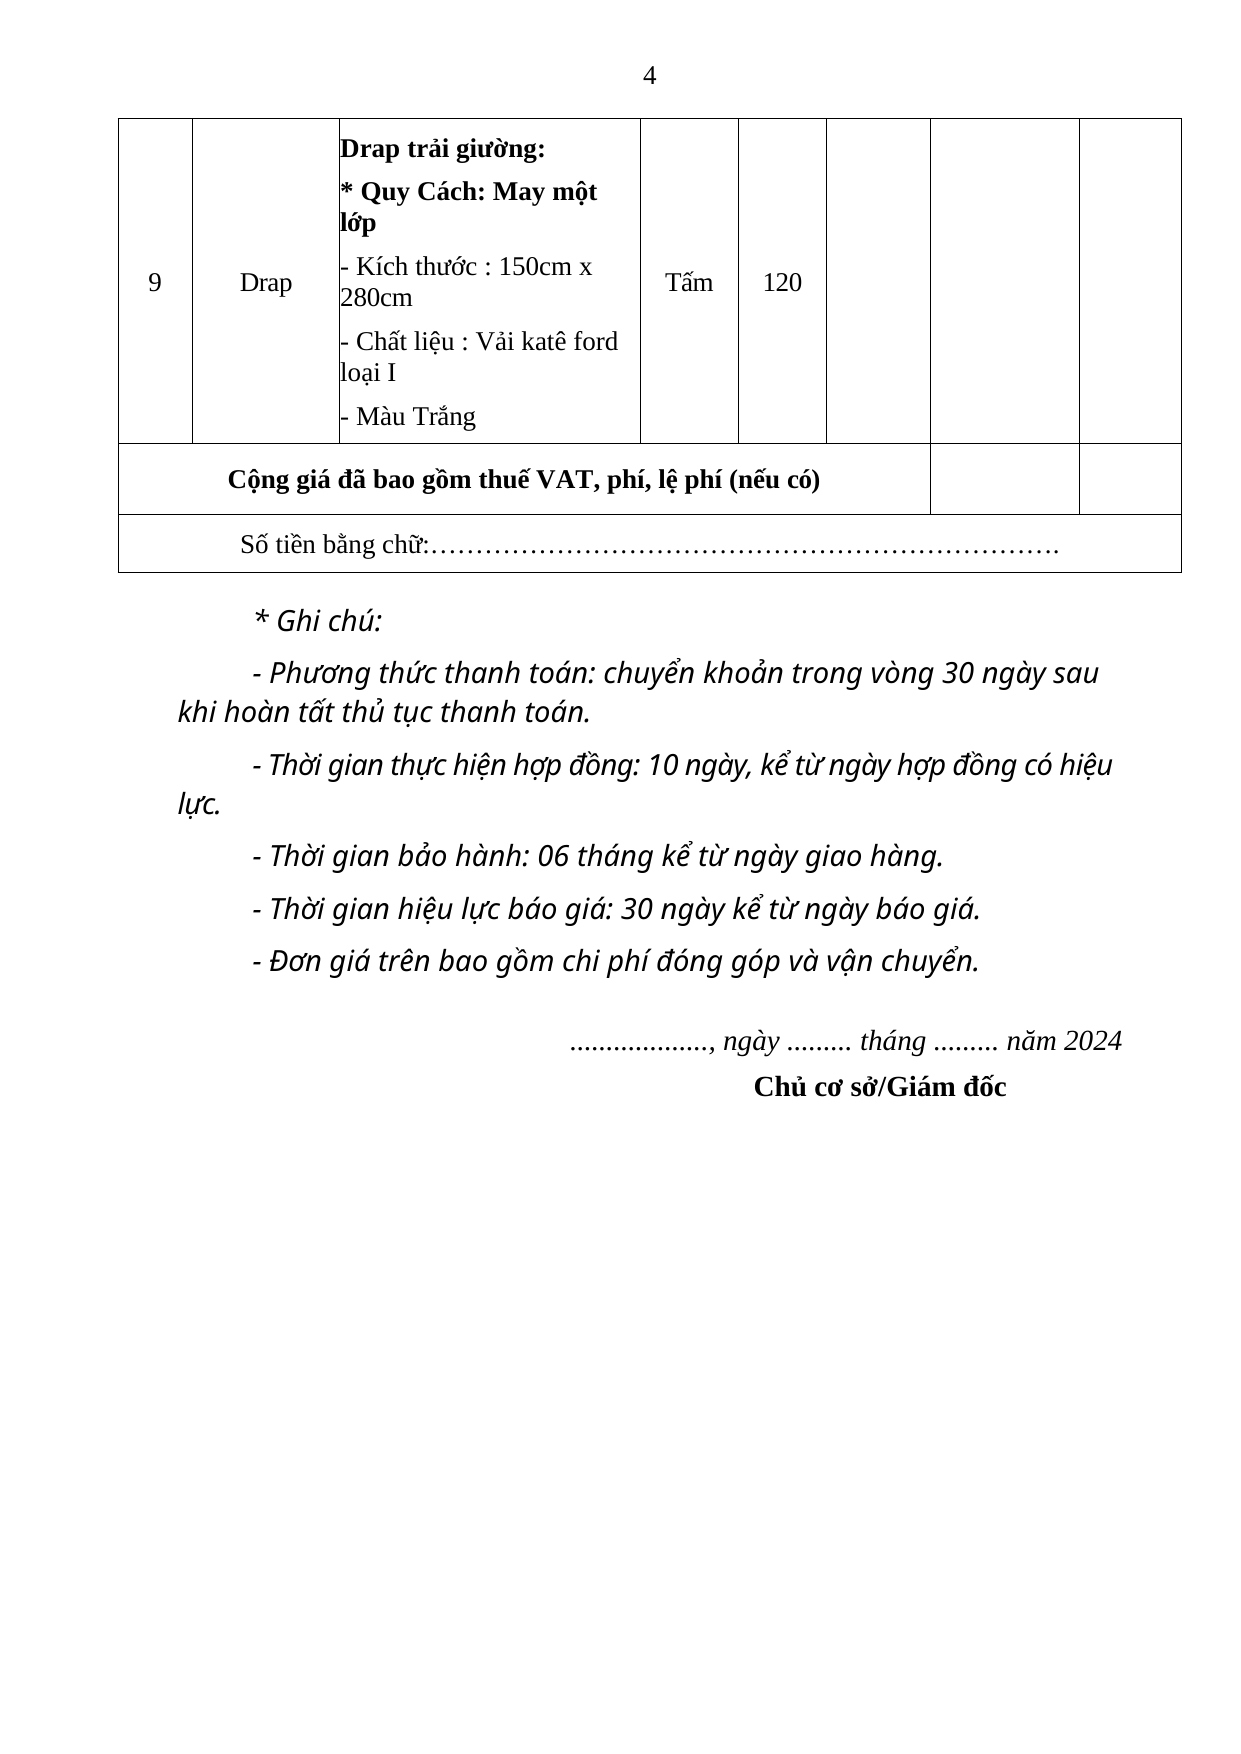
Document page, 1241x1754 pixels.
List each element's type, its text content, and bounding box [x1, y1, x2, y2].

text * Ghi chú: [177, 600, 1122, 639]
table_cell [1080, 444, 1181, 514]
table_cell [931, 444, 1079, 514]
table_cell 9 [119, 119, 192, 443]
table_cell [827, 119, 930, 443]
text - Thời gian bảo hành: 06 tháng kể từ ngày giao hàng. [177, 836, 1122, 875]
table_cell [931, 119, 1079, 443]
text - Thời gian hiệu lực báo giá: 30 ngày kể từ ngày báo giá. [177, 888, 1122, 928]
text Chủ cơ sở/Giám đốc [177, 1069, 1122, 1103]
table_cell Drap trải giường: * Quy Cách: May một lớp - Kích thước : 150cm x 280cm - Chất liệu : Vải katê ford loại I - Màu Trắng [340, 119, 640, 443]
table_cell Tấm [641, 119, 738, 443]
table_cell Số tiền bằng chữ:……………………………………………………………. [119, 515, 1181, 572]
table_cell Cộng giá đã bao gồm thuế VAT, phí, lệ phí (nếu có) [119, 444, 930, 514]
table_cell 120 [739, 119, 826, 443]
text - Phương thức thanh toán: chuyển khoản trong vòng 30 ngày sau khi hoàn tất thủ tục thanh toán. [177, 652, 1122, 731]
text ..................., ngày ......... tháng ......... năm 2024 [177, 1023, 1122, 1057]
table_cell Drap [193, 119, 339, 443]
text - Đơn giá trên bao gồm chi phí đóng góp và vận chuyển. [177, 940, 1122, 980]
table_cell [1080, 119, 1181, 443]
text - Thời gian thực hiện hợp đồng: 10 ngày, kể từ ngày hợp đồng có hiệu lực. [177, 744, 1122, 823]
